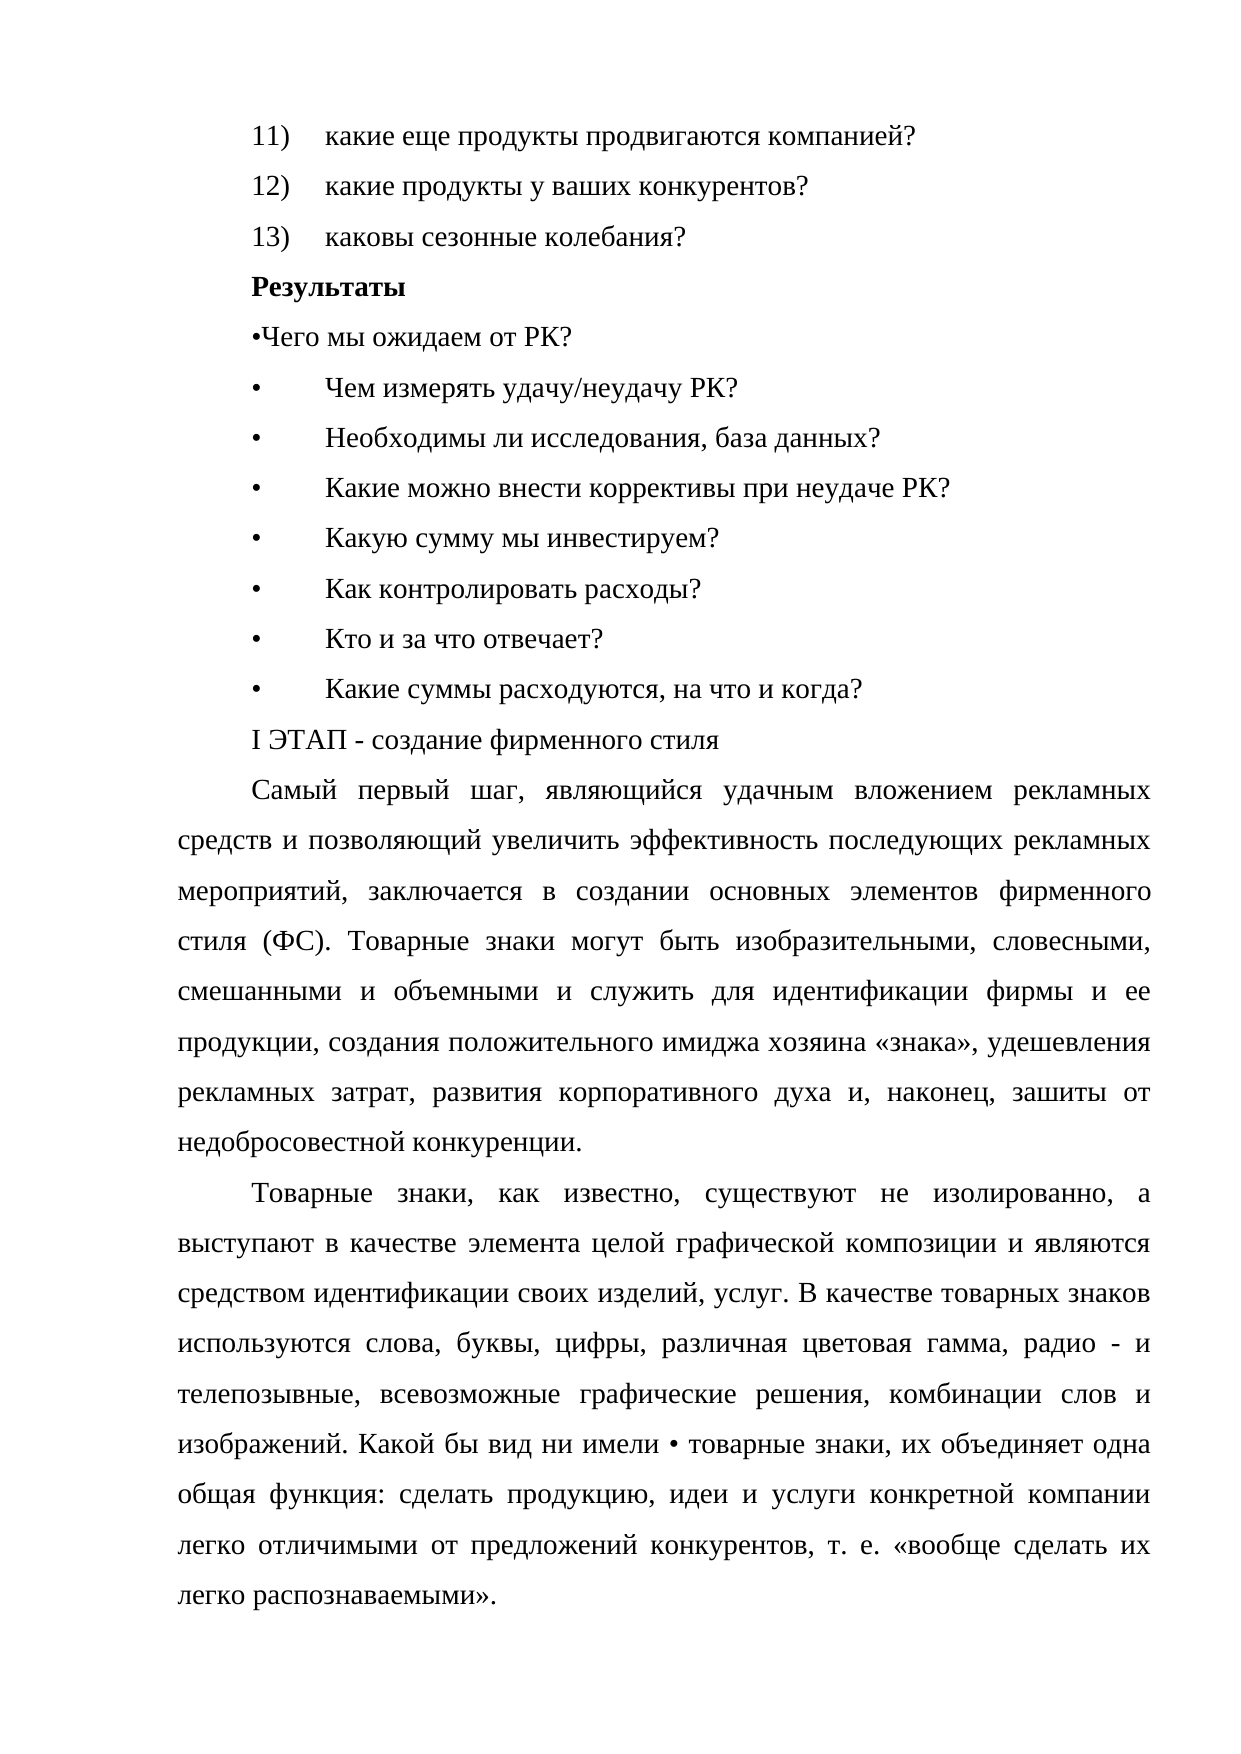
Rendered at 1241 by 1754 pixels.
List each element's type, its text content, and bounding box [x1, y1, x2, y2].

list Необходимы ли исследования, база данных? [177, 420, 1152, 453]
list каковы сезонные колебания? [177, 219, 1152, 252]
list Как контролировать расходы? [177, 571, 1152, 604]
list какие еще продукты продвигаются компанией? [177, 118, 1152, 152]
text Товарные знаки, как известно, существуют не изолированно, а выступают в качестве элемента целой графической композиции и являются средством идентификации своих изделий, услуг. В качестве товарных знаков используются слова, буквы, цифры, различная цветовая гамма, радио - и телепозывные, всевозможные графические решения, комбинации слов и изображений. Какой бы вид ни имели • товарные знаки, их объединяет одна общая функция: сделать продукцию, идеи и услуги конкретной компании легко отличимыми от предложений конкурентов, т. е. «вообще сделать их легко распознаваемыми». [177, 1175, 1152, 1611]
text I ЭТАП - создание фирменного стиля [177, 722, 1152, 755]
list какие продукты у ваших конкурентов? [177, 168, 1152, 202]
list Кто и за что отвечает? [177, 621, 1152, 655]
text Самый первый шаг, являющийся удачным вложением рекламных средств и позволяющий увеличить эффективность последующих рекламных мероприятий, заключается в создании основных элементов фирменного стиля (ФС). Товарные знаки могут быть изобразительными, словесными, смешанными и объемными и служить для идентификации фирмы и ее продукции, создания положительного имиджа хозяина «знака», удешевления рекламных затрат, развития корпоративного духа и, наконец, зашиты от недобросовестной конкуренции. [177, 772, 1152, 1158]
list Какие суммы расходуются, на что и когда? [177, 672, 1152, 705]
text •Чего мы ожидаем от РК? [177, 319, 1152, 353]
list Какую сумму мы инвестируем? [177, 521, 1152, 554]
text Результаты [251, 269, 1152, 303]
list Чем измерять удачу/неудачу РК? [177, 370, 1152, 403]
list Какие можно внести коррективы при неудаче РК? [177, 470, 1152, 504]
